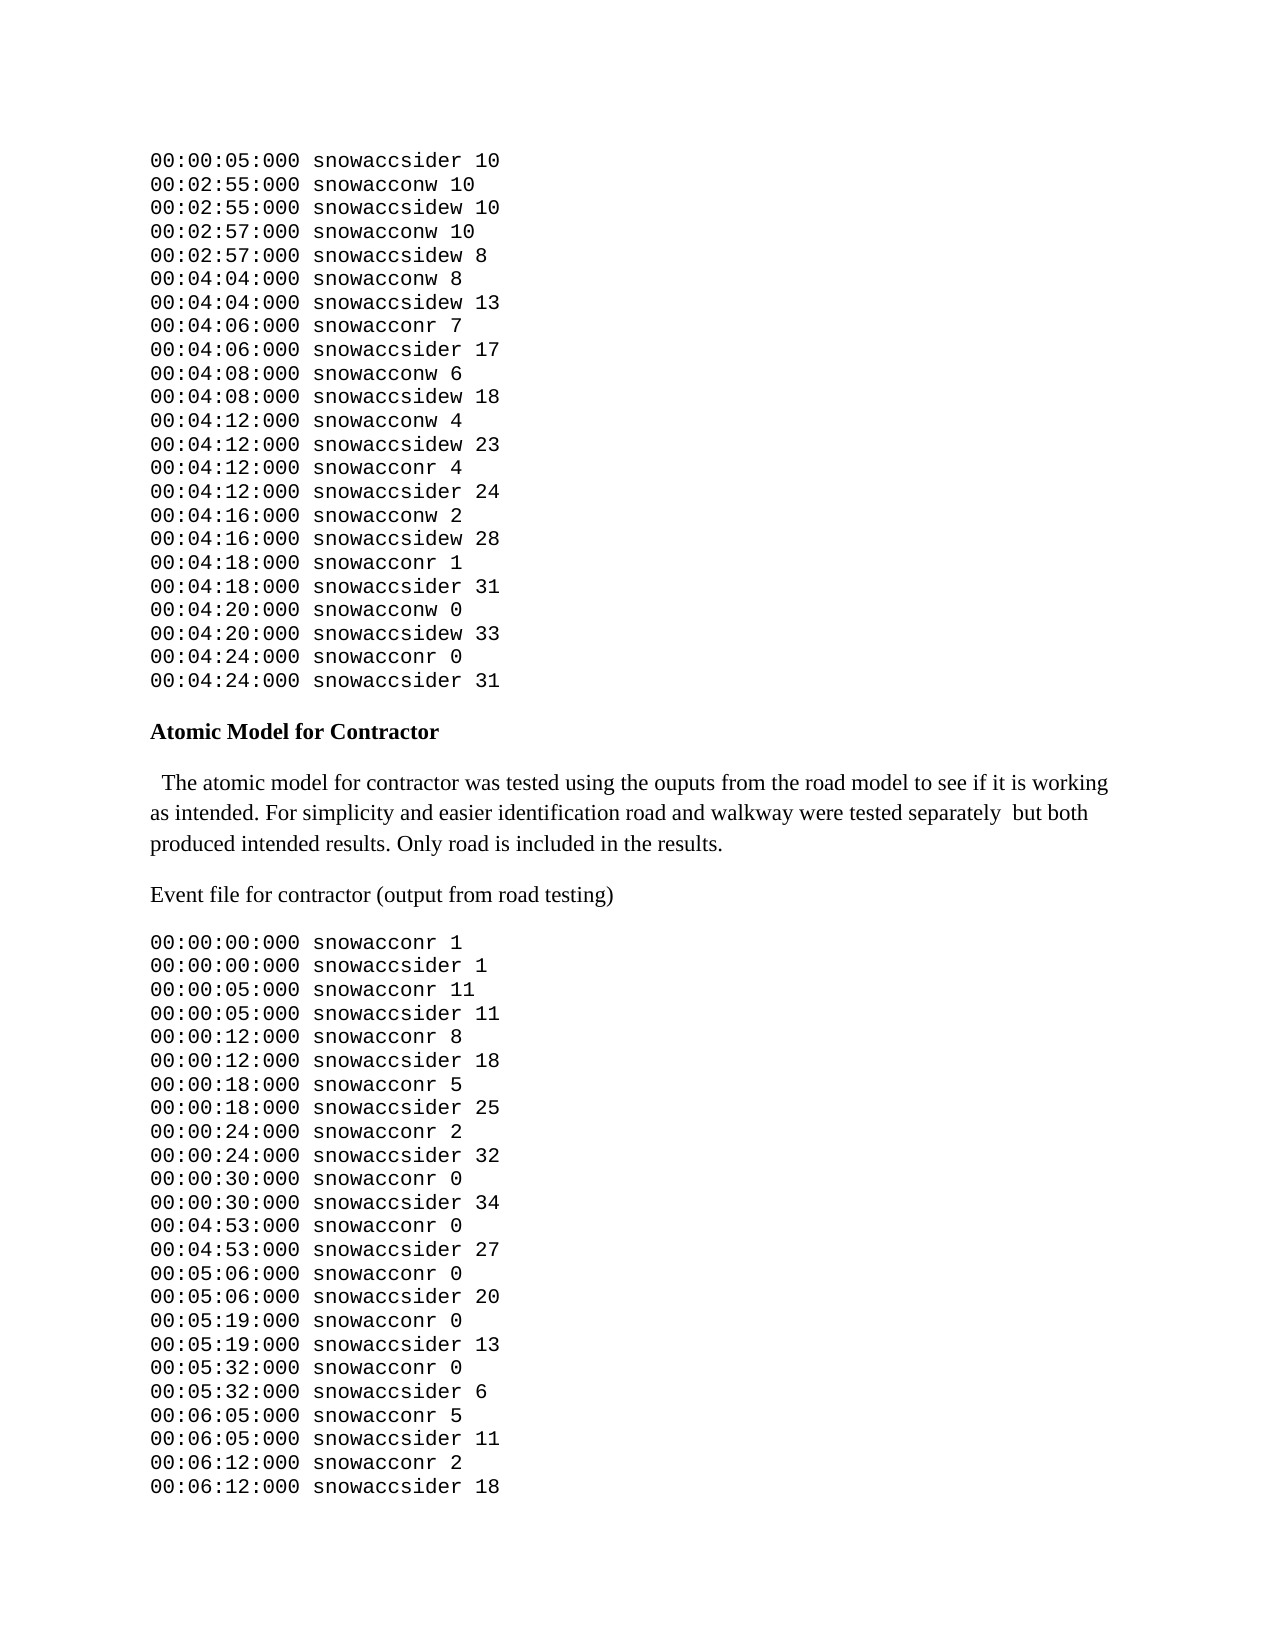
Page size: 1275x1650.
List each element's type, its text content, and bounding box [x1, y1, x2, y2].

text 00:04:12:000 snowacconw 4 [150, 410, 1125, 434]
text 00:06:12:000 snowaccsider 18 [150, 1476, 1125, 1499]
text 00:00:00:000 snowaccsider 1 [150, 955, 1125, 979]
text 00:04:18:000 snowacconr 1 [150, 552, 1125, 576]
text 00:05:06:000 snowacconr 0 [150, 1263, 1125, 1286]
text 00:00:05:000 snowacconr 11 [150, 979, 1125, 1003]
text 00:04:04:000 snowaccsidew 13 [150, 292, 1125, 316]
text 00:02:57:000 snowacconw 10 [150, 221, 1125, 244]
text Atomic Model for Contractor [150, 718, 1125, 744]
text 00:04:20:000 snowacconw 0 [150, 599, 1125, 623]
text 00:04:04:000 snowacconw 8 [150, 268, 1125, 292]
text 00:00:12:000 snowaccsider 18 [150, 1050, 1125, 1074]
text 00:04:53:000 snowacconr 0 [150, 1216, 1125, 1239]
text 00:04:12:000 snowaccsidew 23 [150, 434, 1125, 457]
text 00:00:24:000 snowaccsider 32 [150, 1144, 1125, 1168]
text 00:02:57:000 snowaccsidew 8 [150, 244, 1125, 268]
text 00:04:53:000 snowaccsider 27 [150, 1239, 1125, 1263]
text 00:05:19:000 snowaccsider 13 [150, 1334, 1125, 1357]
text 00:06:05:000 snowacconr 5 [150, 1405, 1125, 1428]
text 00:04:24:000 snowacconr 0 [150, 647, 1125, 670]
text 00:04:06:000 snowaccsider 17 [150, 339, 1125, 363]
text 00:04:06:000 snowacconr 7 [150, 316, 1125, 339]
text 00:04:20:000 snowaccsidew 33 [150, 623, 1125, 647]
text 00:06:12:000 snowacconr 2 [150, 1452, 1125, 1476]
text 00:04:24:000 snowaccsider 31 [150, 670, 1125, 694]
text 00:00:00:000 snowacconr 1 [150, 932, 1125, 955]
text 00:00:05:000 snowaccsider 11 [150, 1003, 1125, 1026]
text 00:06:05:000 snowaccsider 11 [150, 1428, 1125, 1452]
text 00:04:16:000 snowacconw 2 [150, 505, 1125, 528]
text 00:00:05:000 snowaccsider 10 [150, 150, 1125, 174]
text 00:00:30:000 snowacconr 0 [150, 1168, 1125, 1192]
text 00:05:06:000 snowaccsider 20 [150, 1286, 1125, 1310]
text 00:00:12:000 snowacconr 8 [150, 1026, 1125, 1050]
text 00:00:18:000 snowacconr 5 [150, 1074, 1125, 1097]
text 00:04:08:000 snowacconw 6 [150, 363, 1125, 386]
text 00:05:32:000 snowaccsider 6 [150, 1381, 1125, 1405]
text 00:00:18:000 snowaccsider 25 [150, 1097, 1125, 1121]
text 00:02:55:000 snowacconw 10 [150, 174, 1125, 197]
text 00:04:08:000 snowaccsidew 18 [150, 386, 1125, 410]
text The atomic model for contractor was tested using the ouputs from the road model to see if it is working as intended. For simplicity and easier identification road and walkway were tested separately but both produced intended results. Only road is included in the results. [150, 769, 1125, 856]
text 00:00:24:000 snowacconr 2 [150, 1121, 1125, 1144]
text Event file for contractor (output from road testing) [150, 881, 1125, 907]
text 00:00:30:000 snowaccsider 34 [150, 1192, 1125, 1216]
text 00:04:16:000 snowaccsidew 28 [150, 528, 1125, 552]
text 00:05:32:000 snowacconr 0 [150, 1357, 1125, 1381]
text 00:05:19:000 snowacconr 0 [150, 1310, 1125, 1334]
text 00:04:12:000 snowacconr 4 [150, 457, 1125, 481]
text 00:04:18:000 snowaccsider 31 [150, 576, 1125, 599]
text 00:04:12:000 snowaccsider 24 [150, 481, 1125, 505]
text 00:02:55:000 snowaccsidew 10 [150, 197, 1125, 221]
